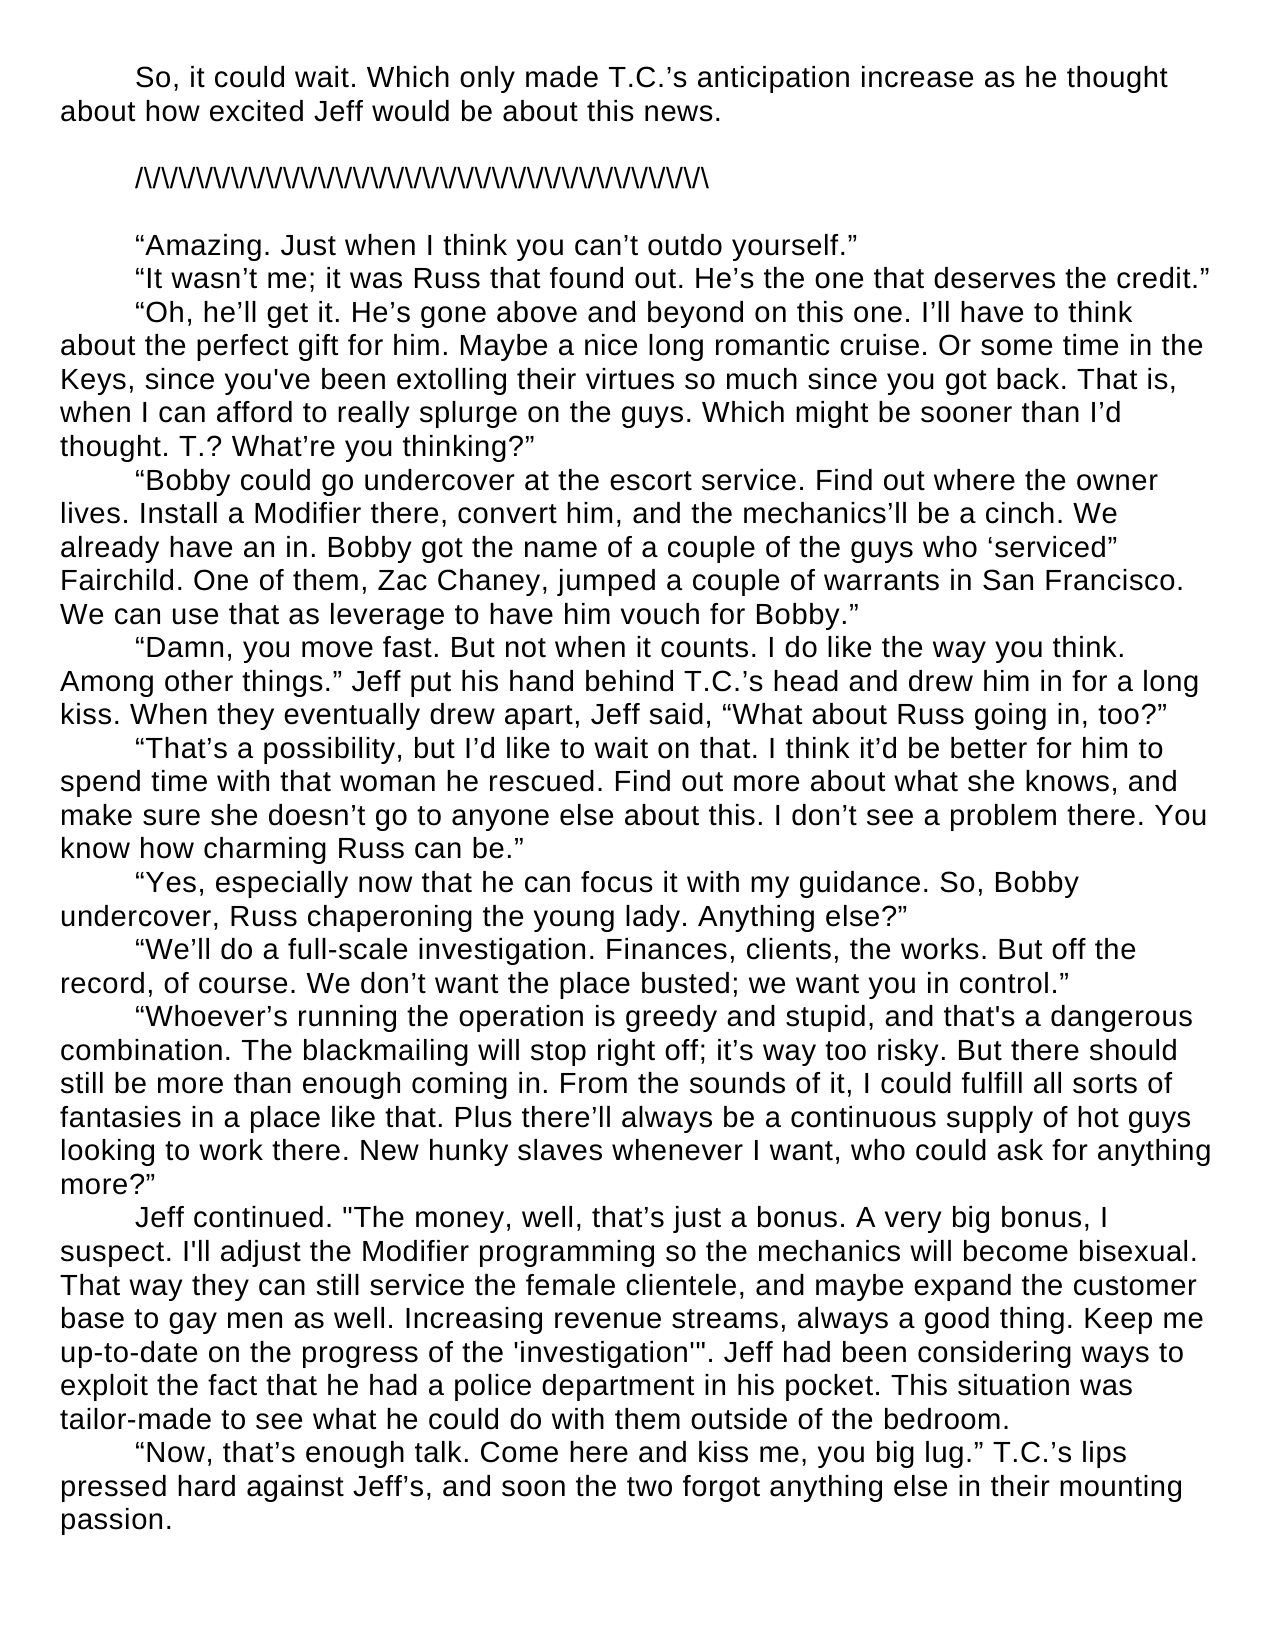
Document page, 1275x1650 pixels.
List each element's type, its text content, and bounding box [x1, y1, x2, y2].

text “Oh, he’ll get it. He’s gone above and beyond on this one. I’ll have to think about the perfect gift for him. Maybe a nice long romantic cruise. Or some time in the Keys, since you've been extolling their virtues so much since you got back. That is, when I can afford to really splurge on the guys. Which might be sooner than I’d thought. T.? What’re you thinking?” [60, 295, 1215, 462]
text “That’s a possibility, but I’d like to wait on that. I think it’d be better for him to spend time with that woman he rescued. Find out more about what she knows, and make sure she doesn’t go to anyone else about this. I don’t see a problem there. You know how charming Russ can be.” [60, 731, 1215, 865]
text “It wasn’t me; it was Russ that found out. He’s the one that deserves the credit.” [60, 261, 1215, 295]
text “Whoever’s running the operation is greedy and stupid, and that's a dangerous combination. The blackmailing will stop right off; it’s way too risky. But there should still be more than enough coming in. From the sounds of it, I could fulfill all sorts of fantasies in a place like that. Plus there’ll always be a continuous supply of hot guys looking to work there. New hunky slaves whenever I want, who could ask for anything more?” [60, 999, 1215, 1200]
text So, it could wait. Which only made T.C.’s anticipation increase as he thought about how excited Jeff would be about this news. [60, 60, 1215, 127]
text “Damn, you move fast. But not when it counts. I do like the way you think. Among other things.” Jeff put his hand behind T.C.’s head and drew him in for a long kiss. When they eventually drew apart, Jeff said, “What about Russ going in, too?” [60, 630, 1215, 731]
text “Amazing. Just when I think you can’t outdo yourself.” [60, 228, 1215, 261]
text “We’ll do a full-scale investigation. Finances, clients, the works. But off the record, of course. We don’t want the place busted; we want you in control.” [60, 932, 1215, 999]
text “Yes, especially now that he can focus it with my guidance. So, Bobby undercover, Russ chaperoning the young lady. Anything else?” [60, 865, 1215, 932]
text “Bobby could go undercover at the escort service. Find out where the owner lives. Install a Modifier there, convert him, and the mechanics’ll be a cinch. We already have an in. Bobby got the name of a couple of the guys who ‘serviced” Fairchild. One of them, Zac Chaney, jumped a couple of warrants in San Francisco. We can use that as leverage to have him vouch for Bobby.” [60, 462, 1215, 630]
text /\/\/\/\/\/\/\/\/\/\/\/\/\/\/\/\/\/\/\/\/\/\/\/\/\/\/\/\/\/\/\/\/\ [60, 161, 1215, 194]
text “Now, that’s enough talk. Come here and kiss me, you big lug.” T.C.’s lips pressed hard against Jeff’s, and soon the two forgot anything else in their mounting passion. [60, 1435, 1215, 1536]
text Jeff continued. "The money, well, that’s just a bonus. A very big bonus, I suspect. I'll adjust the Modifier programming so the mechanics will become bisexual. That way they can still service the female clientele, and maybe expand the customer base to gay men as well. Increasing revenue streams, always a good thing. Keep me up-to-date on the progress of the 'investigation'". Jeff had been considering ways to exploit the fact that he had a police department in his pocket. This situation was tailor-made to see what he could do with them outside of the bedroom. [60, 1200, 1215, 1435]
